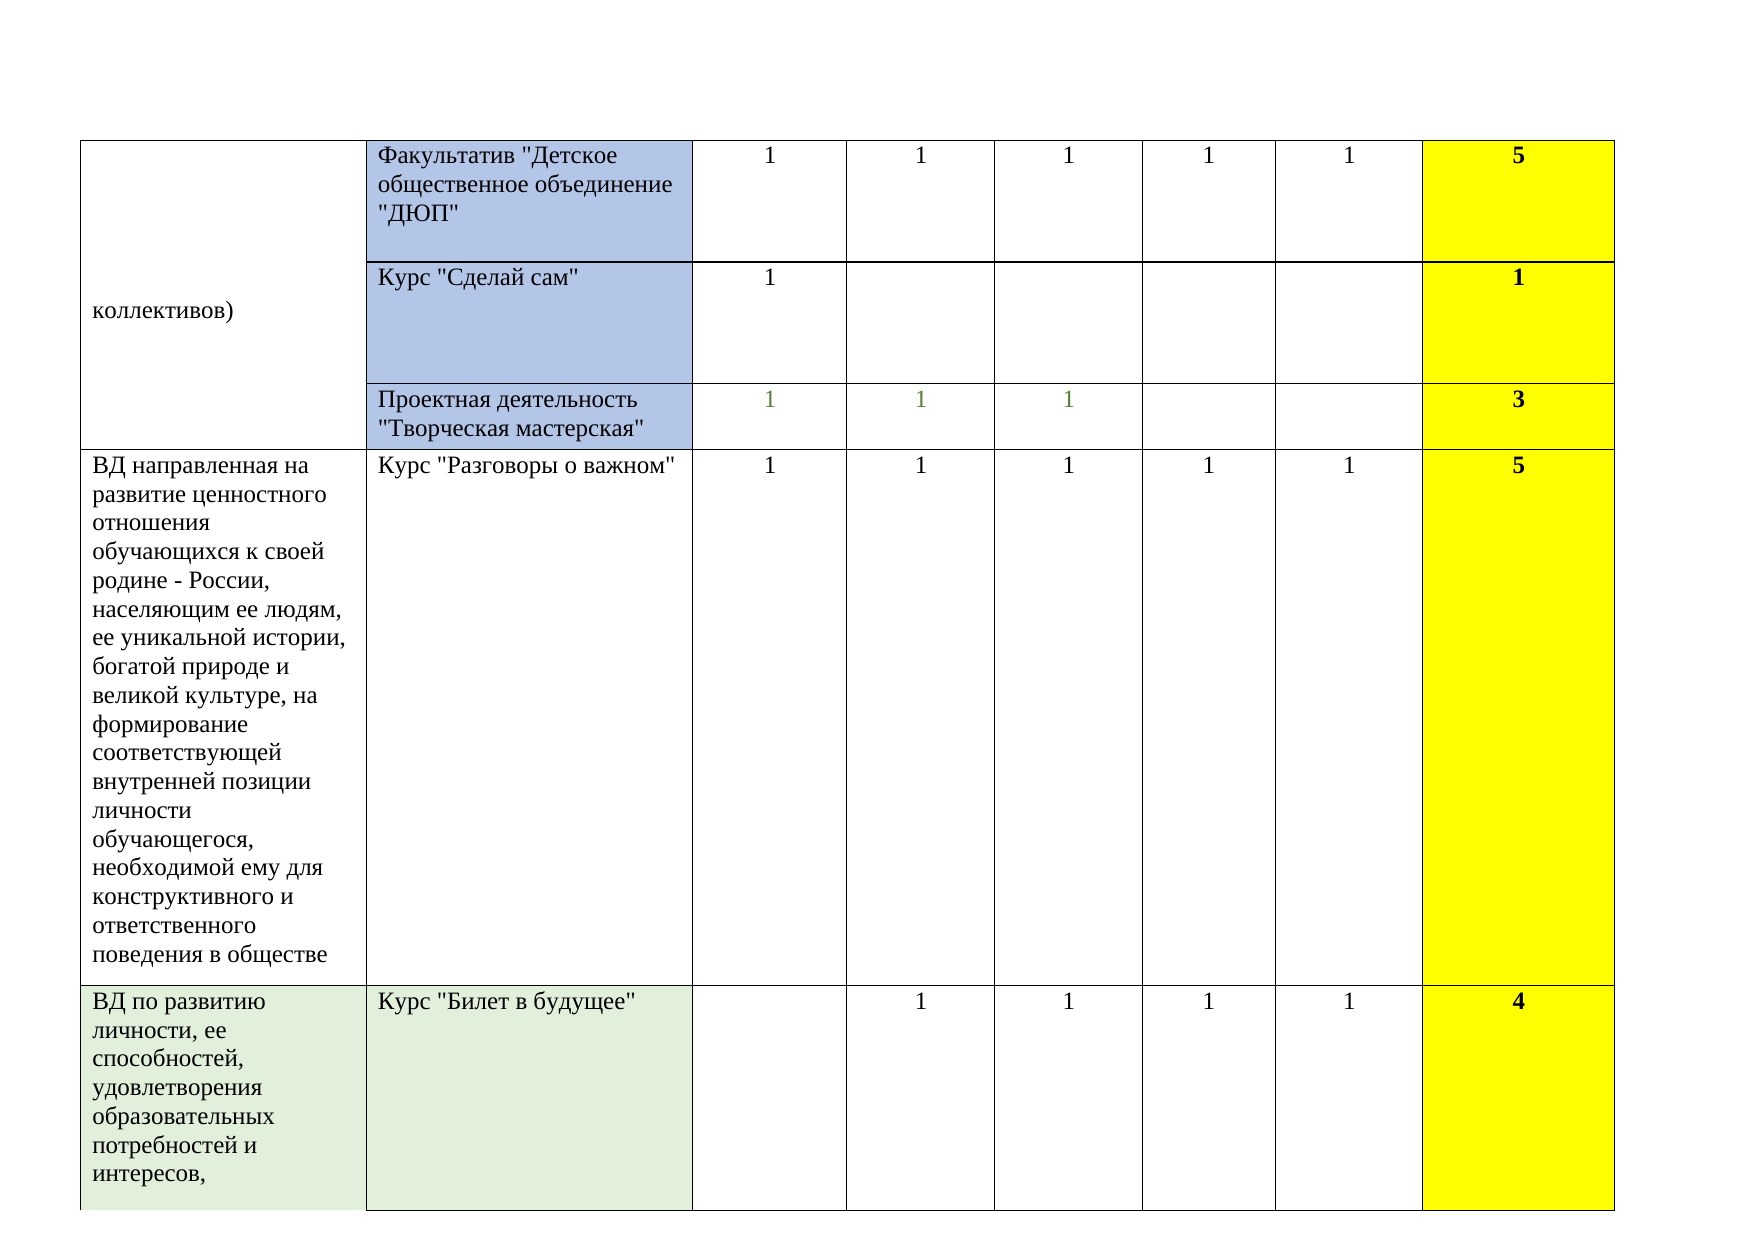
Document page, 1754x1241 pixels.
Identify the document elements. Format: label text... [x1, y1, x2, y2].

table_cell 1 [693, 450, 846, 985]
table_cell 1 [995, 384, 1142, 449]
table_cell [1143, 384, 1275, 449]
table_cell 1 [1143, 450, 1275, 985]
table_cell 1 [1276, 986, 1422, 1210]
table_cell 1 [995, 986, 1142, 1210]
table_cell 1 [995, 141, 1142, 261]
table_cell 1 [1276, 450, 1422, 985]
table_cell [81, 986, 366, 1210]
table_cell 1 [995, 450, 1142, 985]
table_cell [995, 263, 1142, 383]
table_cell Курс "Разговоры о важном" [367, 450, 692, 985]
table_cell 3 [1423, 384, 1614, 449]
table_cell Проектная деятельность "Творческая мастерская" [367, 384, 692, 449]
table_cell 1 [1143, 986, 1275, 1210]
table_cell 1 [1276, 141, 1422, 261]
table_cell [1143, 263, 1275, 383]
table_cell Факультатив "Детское общественное объединение "ДЮП" [367, 141, 692, 261]
table_cell [1276, 263, 1422, 383]
table_cell 1 [693, 263, 846, 383]
table_cell 4 [1423, 986, 1614, 1210]
table_cell [1276, 384, 1422, 449]
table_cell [367, 986, 692, 1210]
table_cell 1 [1423, 263, 1614, 383]
table_cell 1 [1143, 141, 1275, 261]
table_cell 1 [847, 986, 994, 1210]
table_cell 1 [847, 141, 994, 261]
table_cell 5 [1423, 450, 1614, 985]
table_cell 1 [693, 384, 846, 449]
table_cell ВД направленная на развитие ценностного отношения обучающихся к своей родине - России, населяющим ее людям, ее уникальной истории, богатой природе и великой культуре, на формирование соответствующей внутренней позиции личности обучающегося, необходимой ему для конструктивного и ответственного поведения в обществе [81, 450, 366, 985]
table_cell 5 [1423, 141, 1614, 261]
table_cell 1 [693, 141, 846, 261]
table_cell 1 [847, 384, 994, 449]
table_cell [847, 263, 994, 383]
table_cell [693, 986, 846, 1210]
table_cell 1 [847, 450, 994, 985]
table_cell Курс "Сделай сам" [367, 263, 692, 383]
